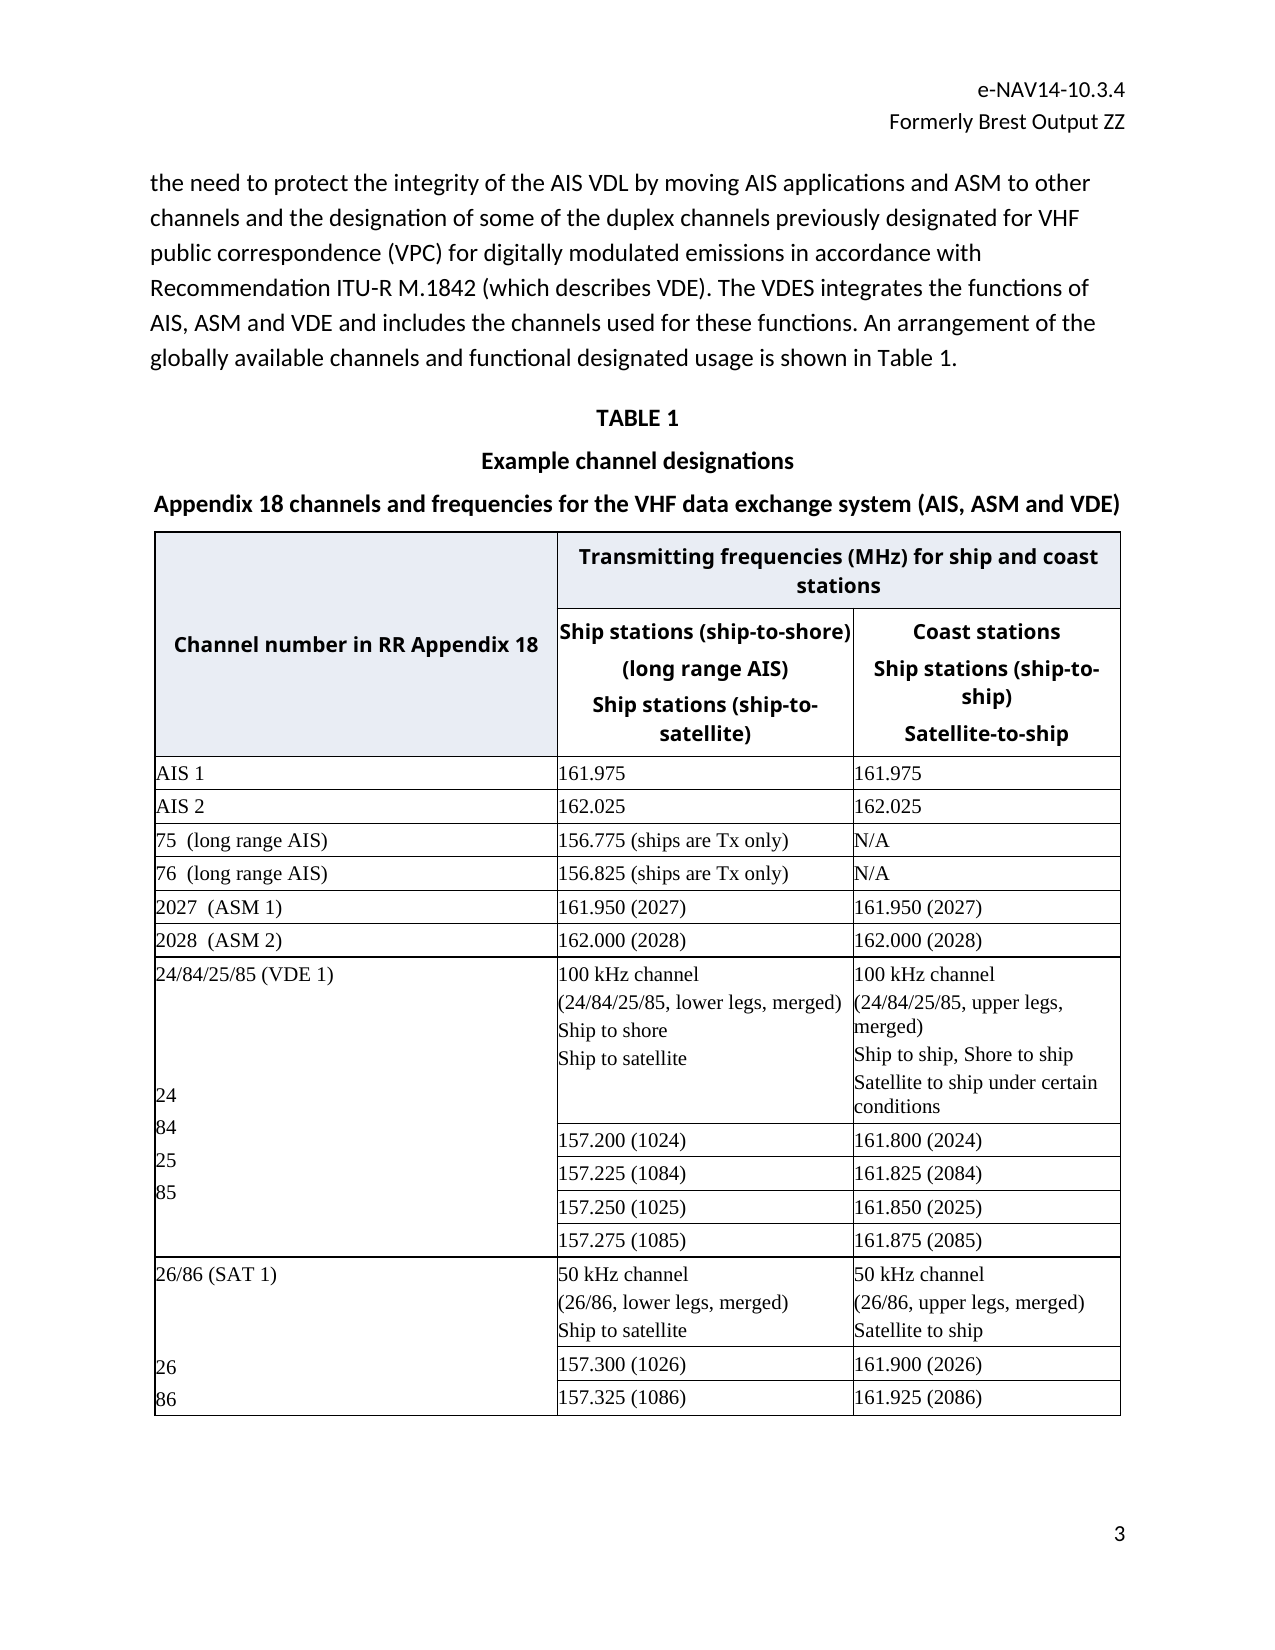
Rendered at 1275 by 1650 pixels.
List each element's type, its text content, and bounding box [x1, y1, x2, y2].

table_cell 24/84/25/85 (VDE 1) 24 84 25 85 [156, 958, 557, 1256]
table_cell 100 kHz channel (24/84/25/85, upper legs, merged) Ship to ship, Shore to ship Satellite to ship under certain conditions [854, 958, 1120, 1123]
table_cell 161.950 (2027) [854, 891, 1120, 923]
table_cell 157.325 (1086) [558, 1381, 853, 1415]
table_cell 162.025 [558, 790, 853, 823]
table_header Transmitting frequencies (MHz) for ship and coast stations [558, 533, 1120, 608]
table_cell 156.775 (ships are Tx only) [558, 824, 853, 856]
table_cell 157.300 (1026) [558, 1347, 853, 1380]
table_cell 162.000 (2028) [558, 924, 853, 956]
title Appendix 18 channels and frequencies for the VHF data exchange system (AIS, ASM and VDE) [150, 488, 1125, 519]
text Table 1 [150, 402, 1125, 433]
table_cell 157.250 (1025) [558, 1191, 853, 1223]
table_cell 161.950 (2027) [558, 891, 853, 923]
table_cell 50 kHz channel (26/86, upper legs, merged) Satellite to ship [854, 1258, 1120, 1346]
table_cell N/A [854, 857, 1120, 889]
table_cell 157.275 (1085) [558, 1224, 853, 1256]
title Example channel designations [150, 445, 1125, 476]
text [150, 167, 1125, 373]
table_cell 161.825 (2084) [854, 1157, 1120, 1189]
table_cell 157.225 (1084) [558, 1157, 853, 1189]
table_cell 162.000 (2028) [854, 924, 1120, 956]
table_cell 162.025 [854, 790, 1120, 823]
table_cell 161.975 [854, 757, 1120, 789]
table_cell 2028 (ASM 2) [156, 924, 557, 956]
table_cell 161.900 (2026) [854, 1347, 1120, 1380]
table_cell 161.800 (2024) [854, 1124, 1120, 1156]
table_cell 161.875 (2085) [854, 1224, 1120, 1256]
table_cell 156.825 (ships are Tx only) [558, 857, 853, 889]
table_cell 50 kHz channel (26/86, lower legs, merged) Ship to satellite [558, 1258, 853, 1346]
table_cell 157.200 (1024) [558, 1124, 853, 1156]
table_cell AIS 1 [156, 757, 557, 789]
table_cell 76 (long range AIS) [156, 857, 557, 889]
table_cell 2027 (ASM 1) [156, 891, 557, 923]
table_header Channel number in RR Appendix 18 [156, 533, 557, 756]
table_cell N/A [854, 824, 1120, 856]
table_cell 161.850 (2025) [854, 1191, 1120, 1223]
table_cell AIS 2 [156, 790, 557, 823]
table_cell 161.925 (2086) [854, 1381, 1120, 1415]
table_cell 161.975 [558, 757, 853, 789]
table_cell Ship stations (ship-to-shore) (long range AIS) Ship stations (ship-to-satellite) [558, 609, 853, 756]
table_cell Coast stations Ship stations (ship-to-ship) Satellite-to-ship [854, 609, 1120, 756]
table_cell 75 (long range AIS) [156, 824, 557, 856]
table_cell 100 kHz channel (24/84/25/85, lower legs, merged) Ship to shore Ship to satellite [558, 958, 853, 1123]
table_cell 26/86 (SAT 1) 26 86 [156, 1258, 557, 1415]
